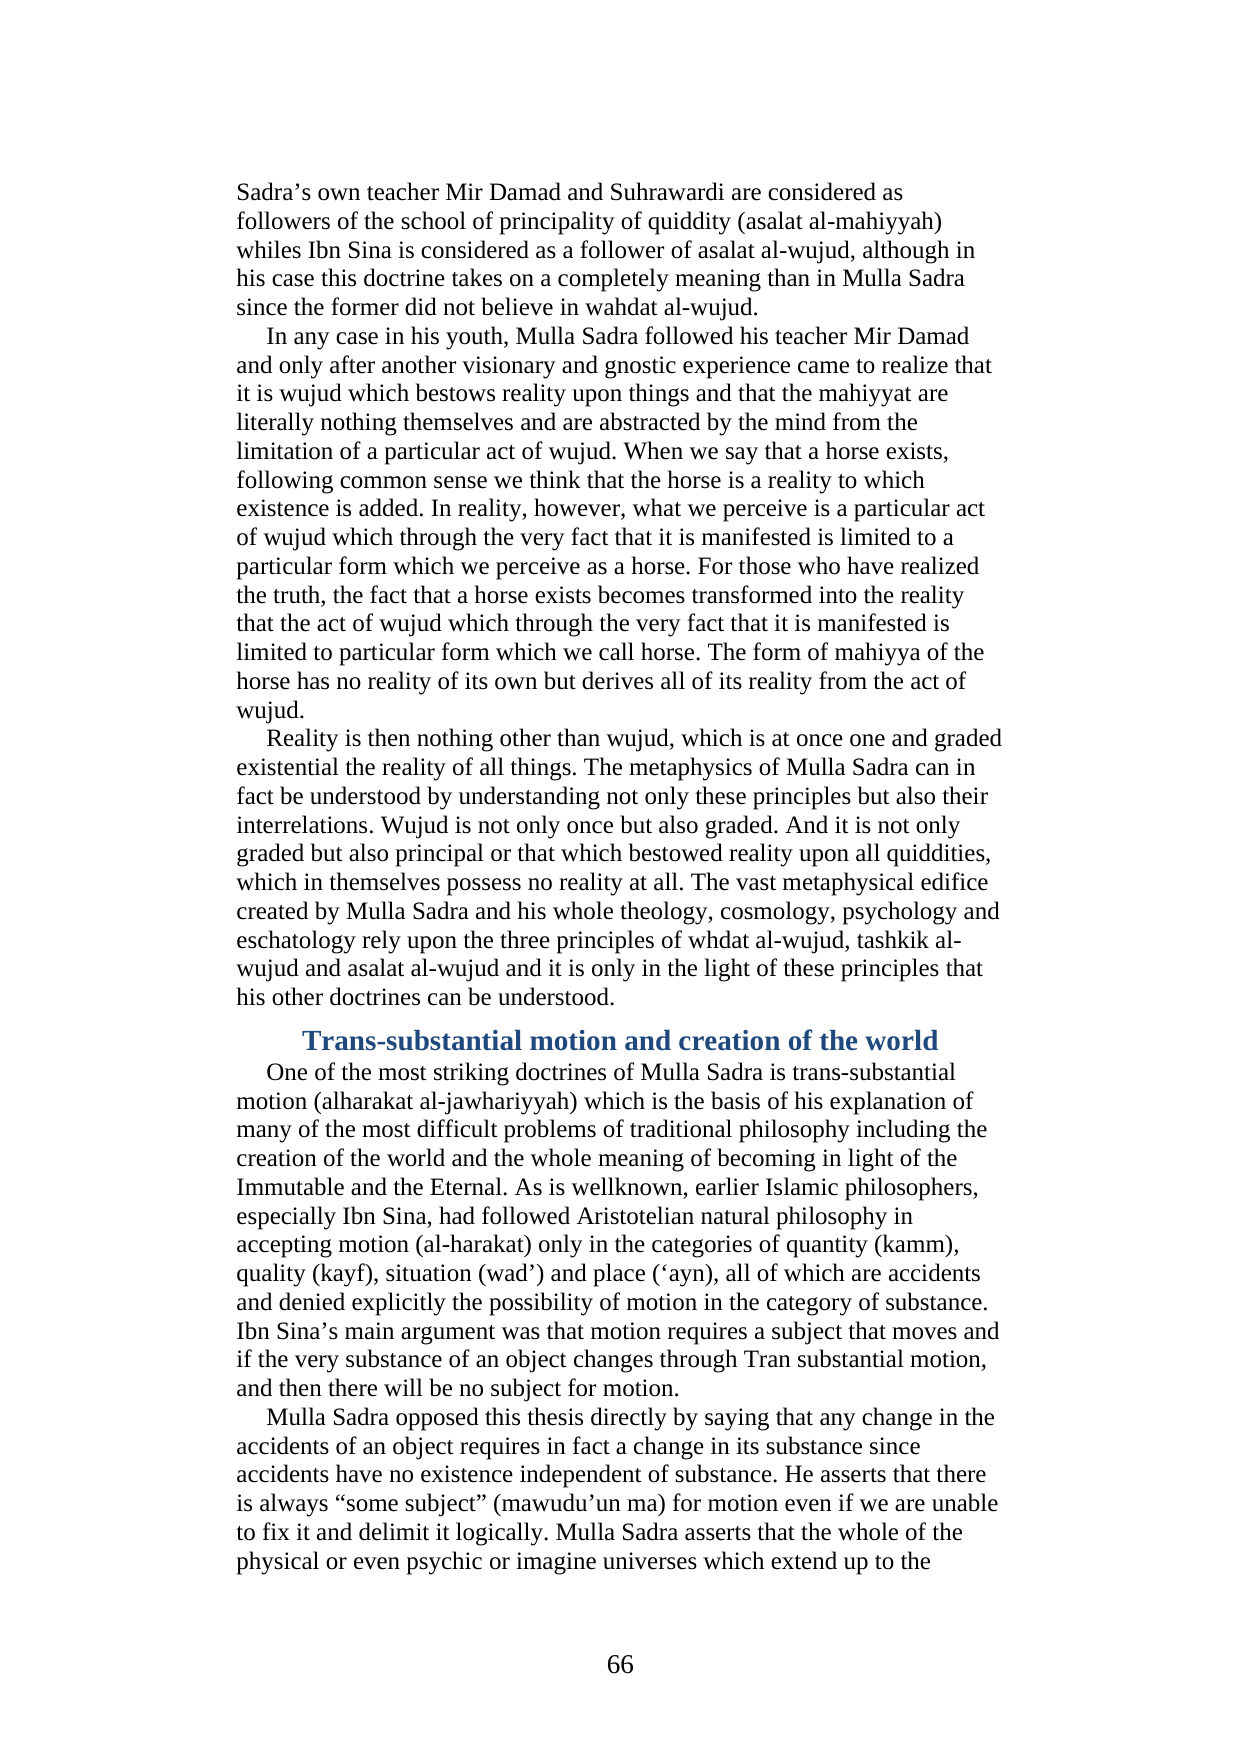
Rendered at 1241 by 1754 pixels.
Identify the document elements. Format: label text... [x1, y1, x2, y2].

subtitle Trans-substantial motion and creation of the world [236, 1023, 1004, 1057]
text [236, 1402, 1004, 1574]
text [236, 177, 1004, 321]
text One of the most striking doctrines of Mulla Sadra is trans-substantial motion (alharakat al-jawhariyyah) which is the basis of his explanation of many of the most difficult problems of traditional philosophy including the creation of the world and the whole meaning of becoming in light of the Immutable and the Eternal. As is wellknown, earlier Islamic philosophers, especially Ibn Sina, had followed Aristotelian natural philosophy in accepting motion (al-harakat) only in the categories of quantity (kamm), quality (kayf), situation (wad’) and place (‘ayn), all of which are accidents and denied explicitly the possibility of motion in the category of substance. Ibn Sina’s main argument was that motion requires a subject that moves and if the very substance of an object changes through Tran substantial motion, and then there will be no subject for motion. [236, 1057, 1004, 1402]
text Reality is then nothing other than wujud, which is at once one and graded existential the reality of all things. The metaphysics of Mulla Sadra can in fact be understood by understanding not only these principles but also their interrelations. Wujud is not only once but also graded. And it is not only graded but also principal or that which bestowed reality upon all quiddities, which in themselves possess no reality at all. The vast metaphysical edifice created by Mulla Sadra and his whole theology, cosmology, psychology and eschatology rely upon the three principles of whdat al-wujud, tashkik al-wujud and asalat al-wujud and it is only in the light of these principles that his other doctrines can be understood. [236, 723, 1004, 1011]
text In any case in his youth, Mulla Sadra followed his teacher Mir Damad and only after another visionary and gnostic experience came to realize that it is wujud which bestows reality upon things and that the mahiyyat are literally nothing themselves and are abstracted by the mind from the limitation of a particular act of wujud. When we say that a horse exists, following common sense we think that the horse is a reality to which existence is added. In reality, however, what we perceive is a particular act of wujud which through the very fact that it is manifested is limited to a particular form which we perceive as a horse. For those who have realized the truth, the fact that a horse exists becomes transformed into the reality that the act of wujud which through the very fact that it is manifested is limited to particular form which we call horse. The form of mahiyya of the horse has no reality of its own but derives all of its reality from the act of wujud. [236, 321, 1004, 723]
